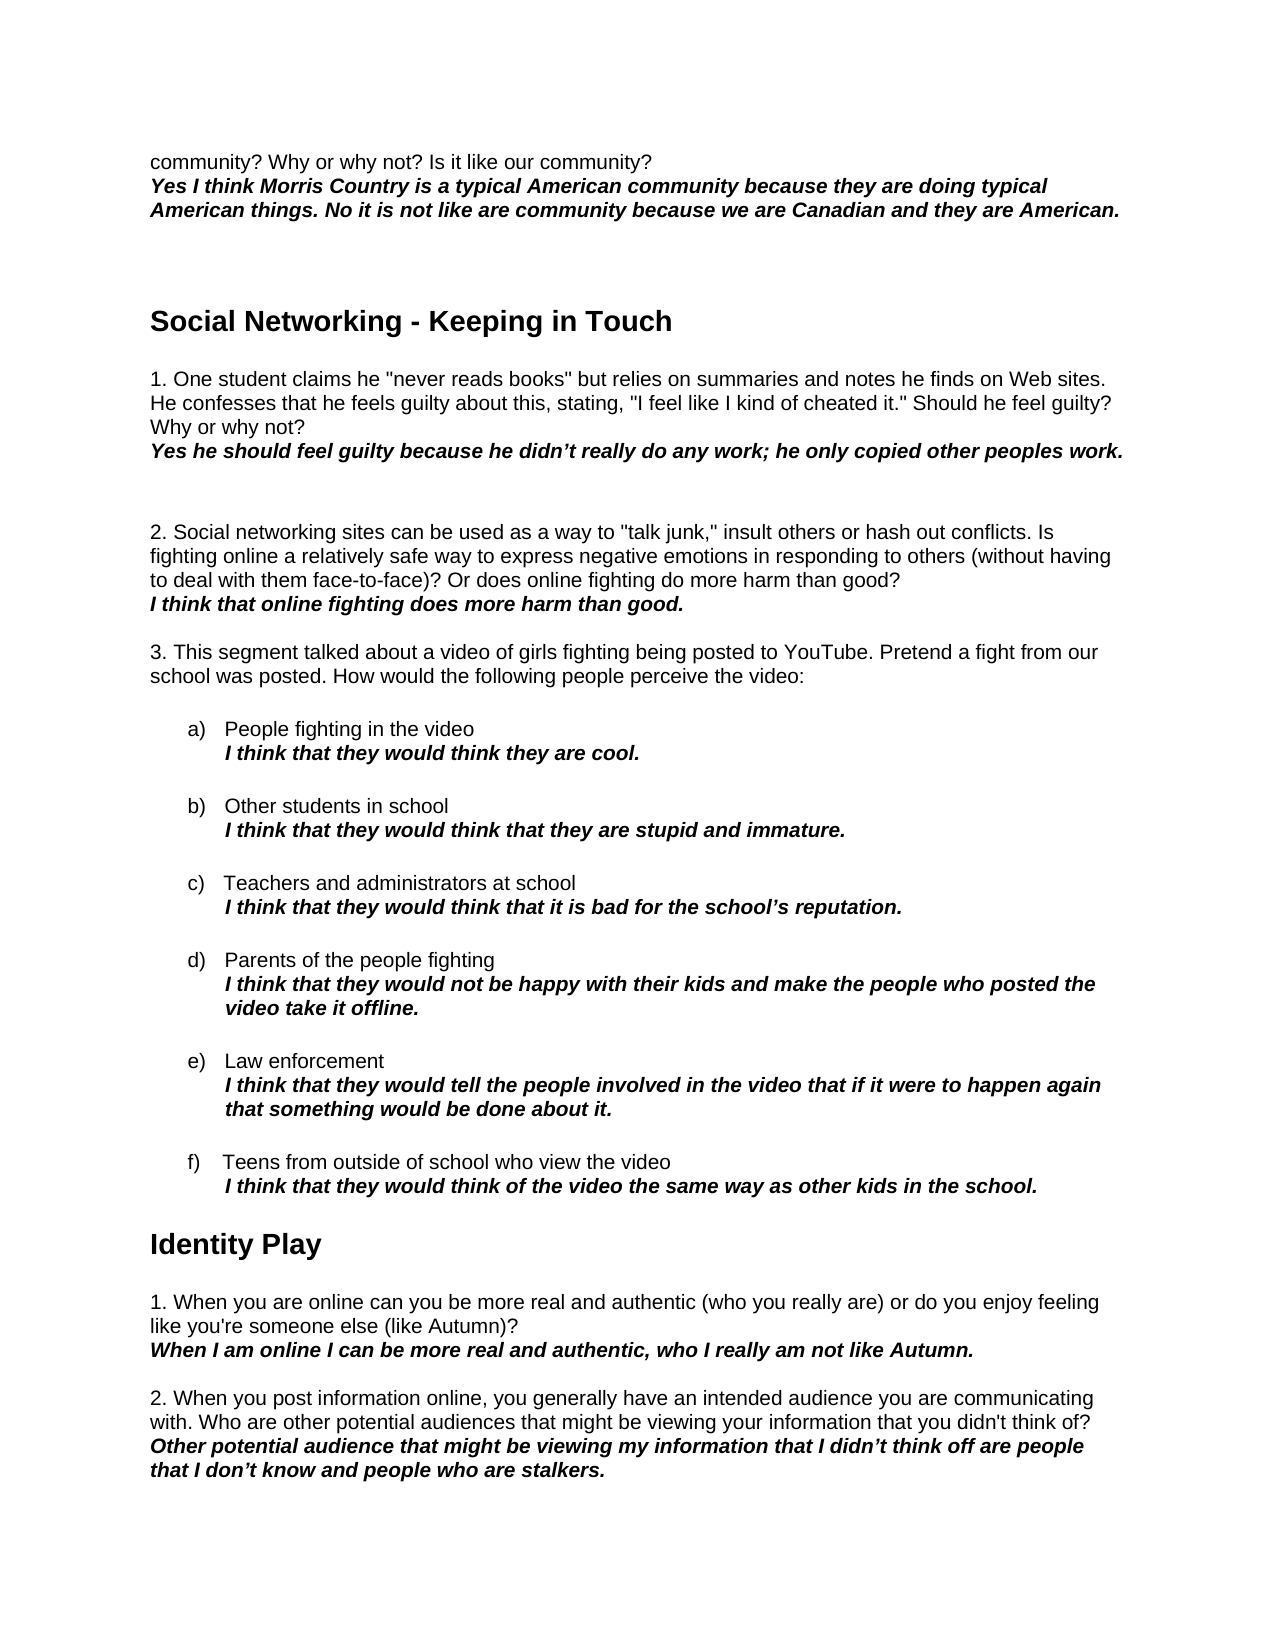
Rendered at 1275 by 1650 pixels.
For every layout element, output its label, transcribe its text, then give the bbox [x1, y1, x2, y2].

text 1. One student claims he "never reads books" but relies on summaries and notes he finds on Web sites. He confesses that he feels guilty about this, stating, "I feel like I kind of cheated it." Should he feel guilty? Why or why not? Yes he should feel guilty because he didn’t really do any work; he only copied other peoples work. [150, 367, 1125, 491]
text Social Networking - Keeping in Touch [150, 304, 1125, 338]
text c) Teachers and administrators at school I think that they would think that it is bad for the school’s reputation. [187, 871, 1125, 919]
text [150, 1290, 1125, 1482]
text e) Law enforcement I think that they would tell the people involved in the video that if it were to happen again that something would be done about it. [187, 1049, 1125, 1121]
text Identity Play [150, 1227, 1125, 1261]
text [150, 150, 1125, 222]
text 2. Social networking sites can be used as a way to "talk junk," insult others or hash out conflicts. Is fighting online a relatively safe way to express negative emotions in responding to others (without having to deal with them face-to-face)? Or does online fighting do more harm than good? I think that online fighting does more harm than good. 3. This segment talked about a video of girls fighting being posted to YouTube. Pretend a fight from our school was posted. How would the following people perceive the video: [150, 520, 1125, 688]
text d) Parents of the people fighting I think that they would not be happy with their kids and make the people who posted the video take it offline. [187, 948, 1125, 1020]
text b) Other students in school I think that they would think that they are stupid and immature. [187, 794, 1125, 842]
text f) Teens from outside of school who view the video I think that they would think of the video the same way as other kids in the school. [187, 1150, 1125, 1198]
text a) People fighting in the video I think that they would think they are cool. [187, 717, 1125, 765]
